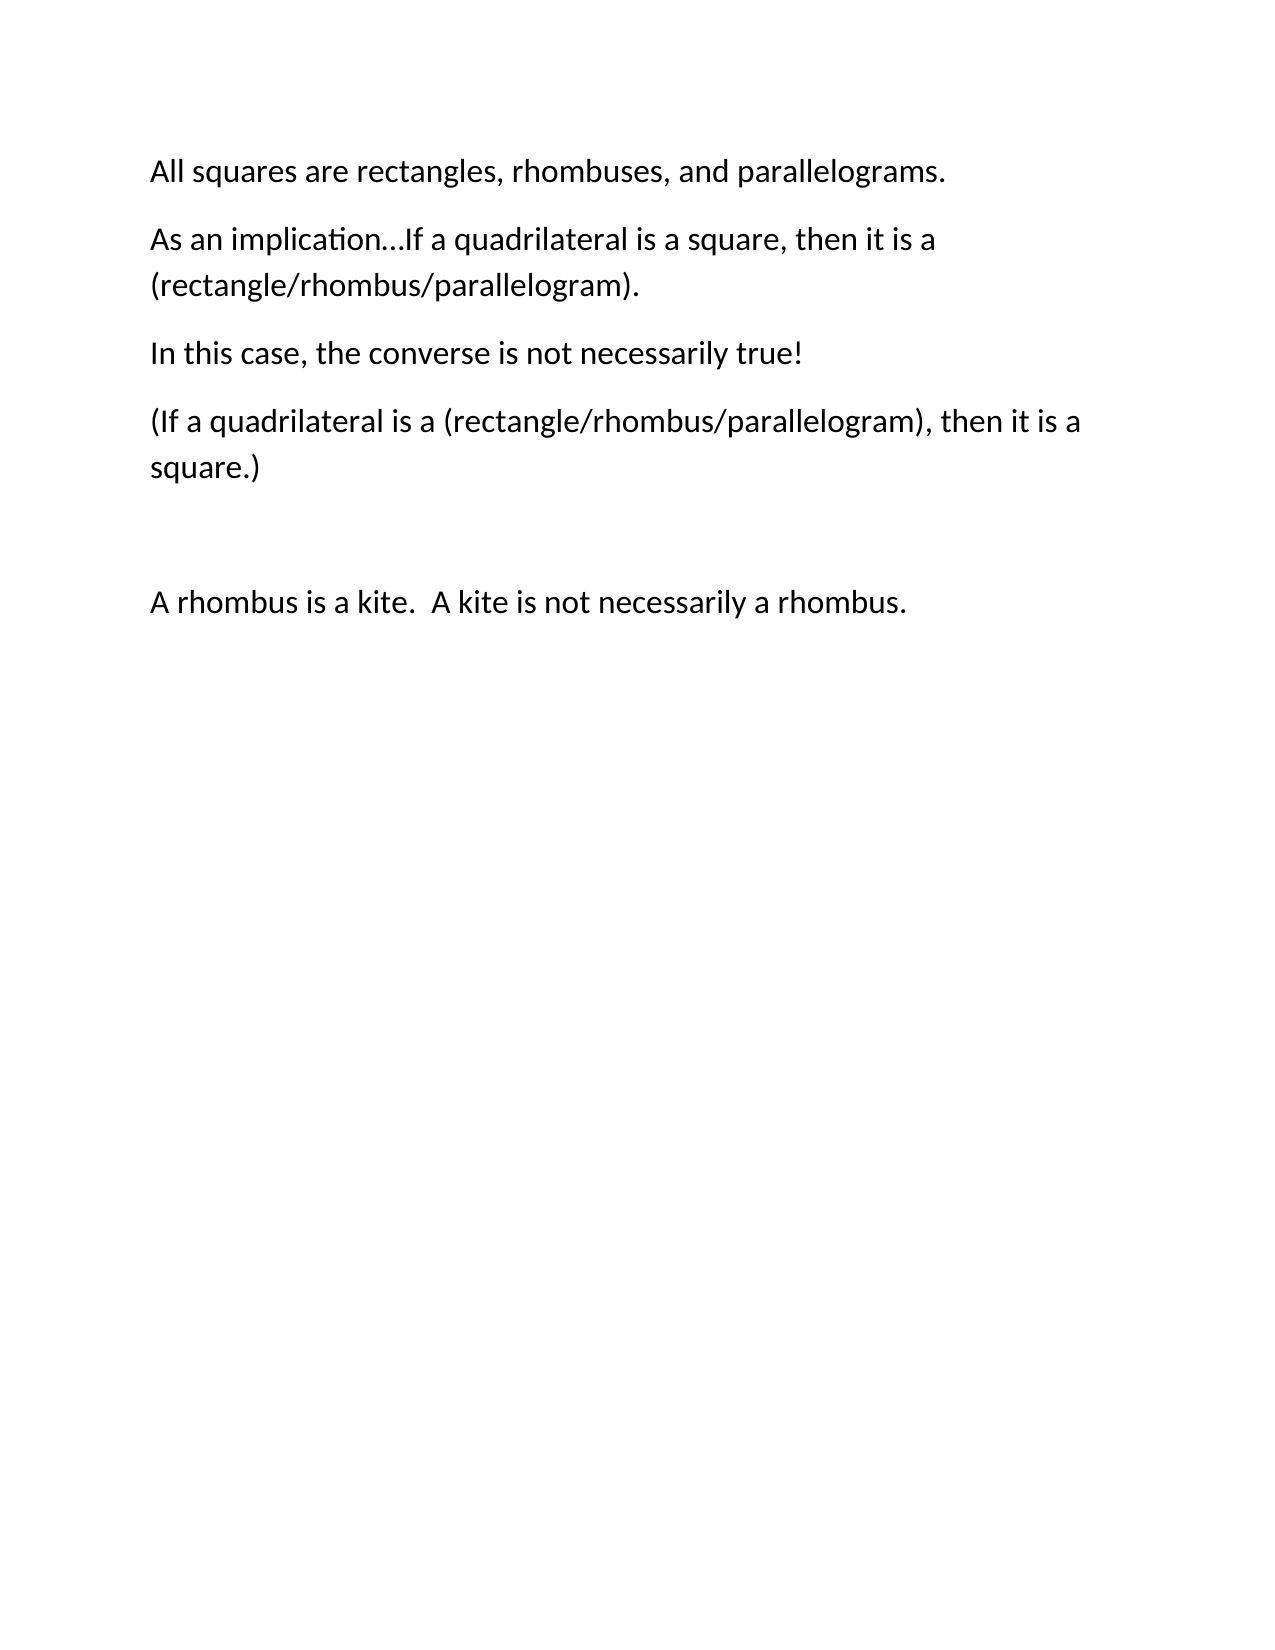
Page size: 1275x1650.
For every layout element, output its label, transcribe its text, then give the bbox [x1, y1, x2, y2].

text In this case, the converse is not necessarily true! [150, 332, 1125, 373]
text (If a quadrilateral is a (rectangle/rhombus/parallelogram), then it is a square.) [150, 399, 1125, 487]
text All squares are rectangles, rhombuses, and parallelograms. [150, 150, 1125, 191]
text A rhombus is a kite. A kite is not necessarily a rhombus. [150, 582, 1125, 622]
text As an implication…If a quadrilateral is a square, then it is a (rectangle/rhombus/parallelogram). [150, 218, 1125, 305]
